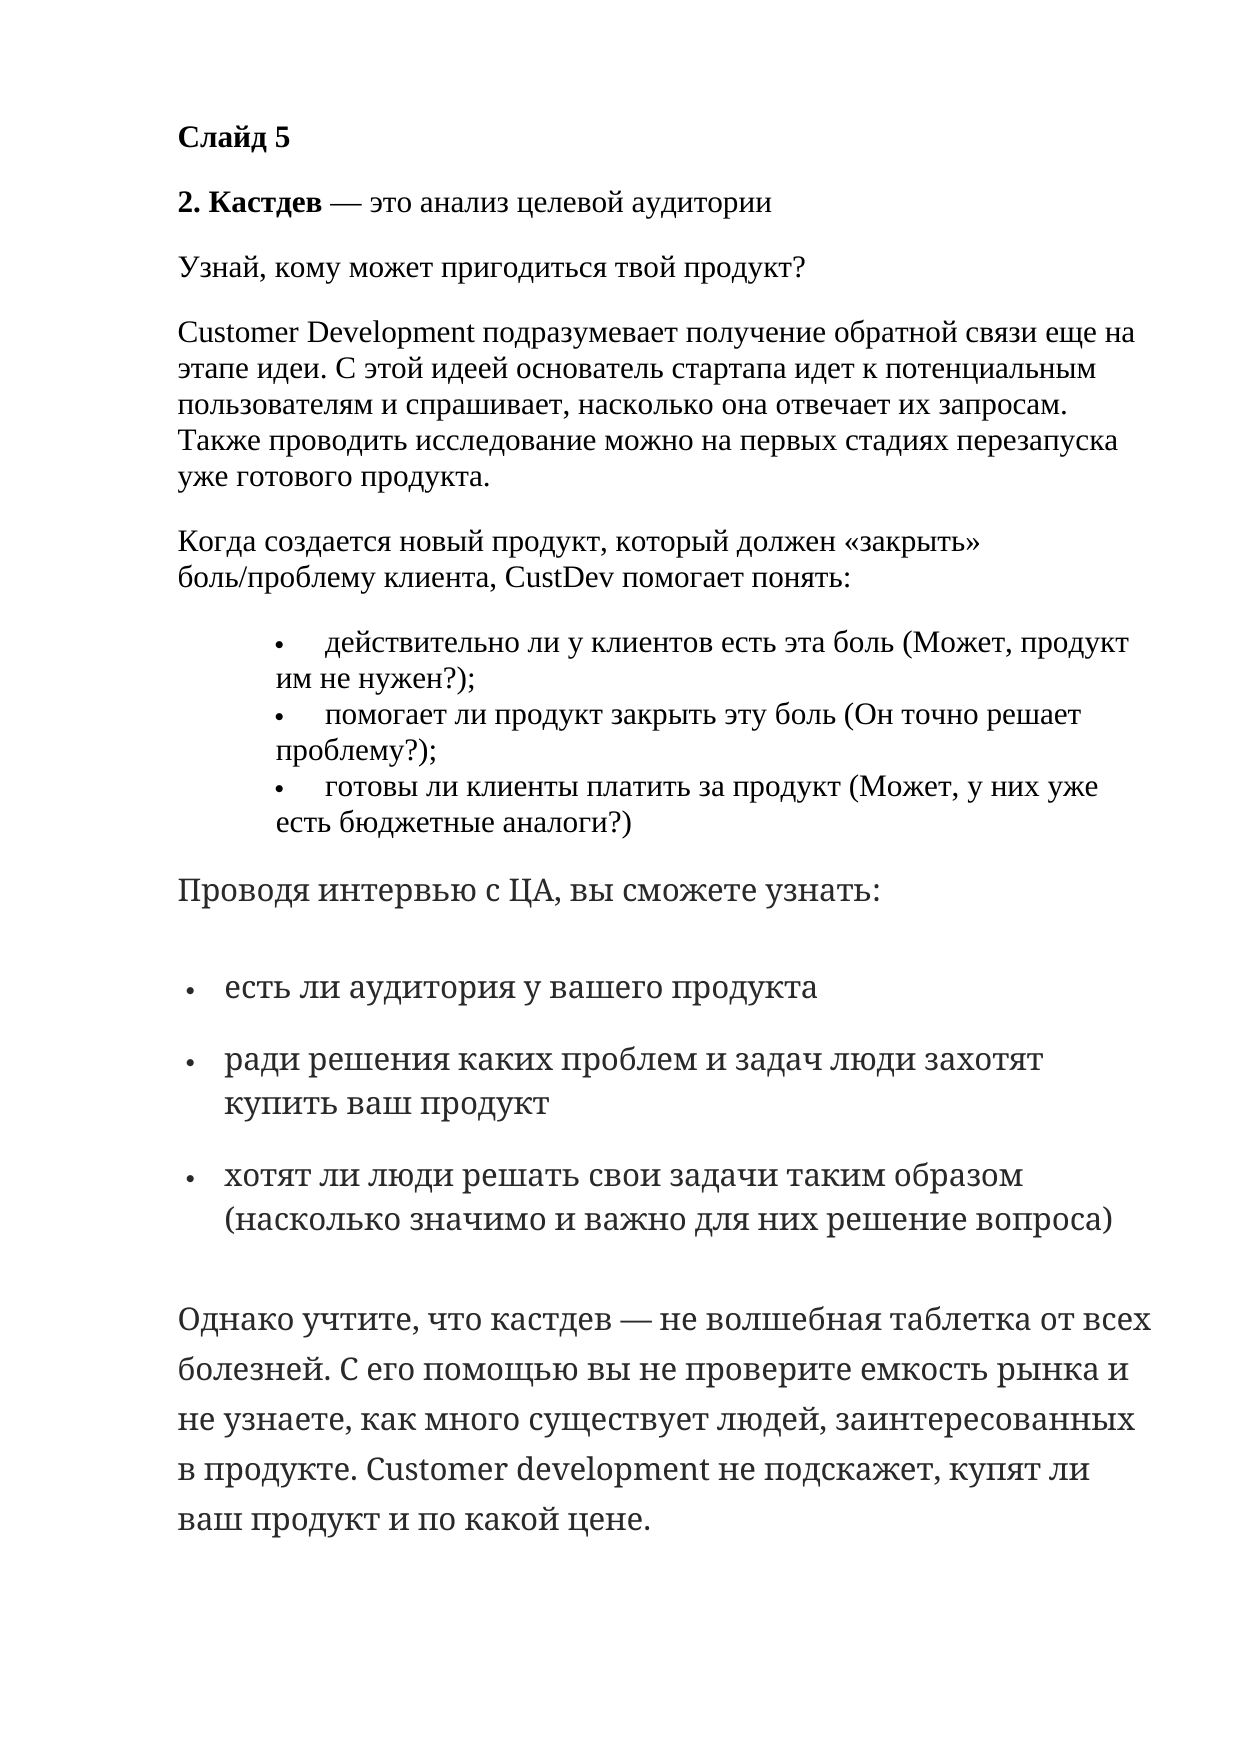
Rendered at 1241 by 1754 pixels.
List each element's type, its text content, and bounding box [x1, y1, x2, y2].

list помогает ли продукт закрыть эту боль (Он точно решает проблему?); [276, 695, 1152, 767]
text Customer Development подразумевает получение обратной связи еще на этапе идеи. С этой идеей основатель стартапа идет к потенциальным пользователям и спрашивает, насколько она отвечает их запросам. Также проводить исследование можно на первых стадиях перезапуска уже готового продукта. [177, 313, 1152, 493]
list есть ли аудитория у вашего продукта [187, 964, 1152, 1008]
text Слайд 5 [177, 118, 1152, 154]
text Когда создается новый продукт, который должен «закрыть» боль/проблему клиента, CustDev помогает понять: [177, 522, 1152, 594]
text Узнай, кому может пригодиться твой продукт? [177, 248, 1152, 284]
list хотят ли люди решать свои задачи таким образом (насколько значимо и важно для них решение вопроса) [187, 1152, 1152, 1240]
list ради решения каких проблем и задач люди захотят купить ваш продукт [187, 1036, 1152, 1124]
text Проводя интервью с ЦА, вы сможете узнать: [177, 860, 1152, 910]
list готовы ли клиенты платить за продукт (Может, у них уже есть бюджетные аналоги?) [276, 767, 1152, 839]
text 2. Кастдев — это анализ целевой аудитории [177, 183, 1152, 219]
text Однако учтите, что кастдев — не волшебная таблетка от всех болезней. С его помощью вы не проверите емкость рынка и не узнаете, как много существует людей, заинтересованных в продукте. Customer development не подскажет, купят ли ваш продукт и по какой цене. [177, 1290, 1152, 1540]
list действительно ли у клиентов есть эта боль (Может, продукт им не нужен?); [276, 623, 1152, 695]
